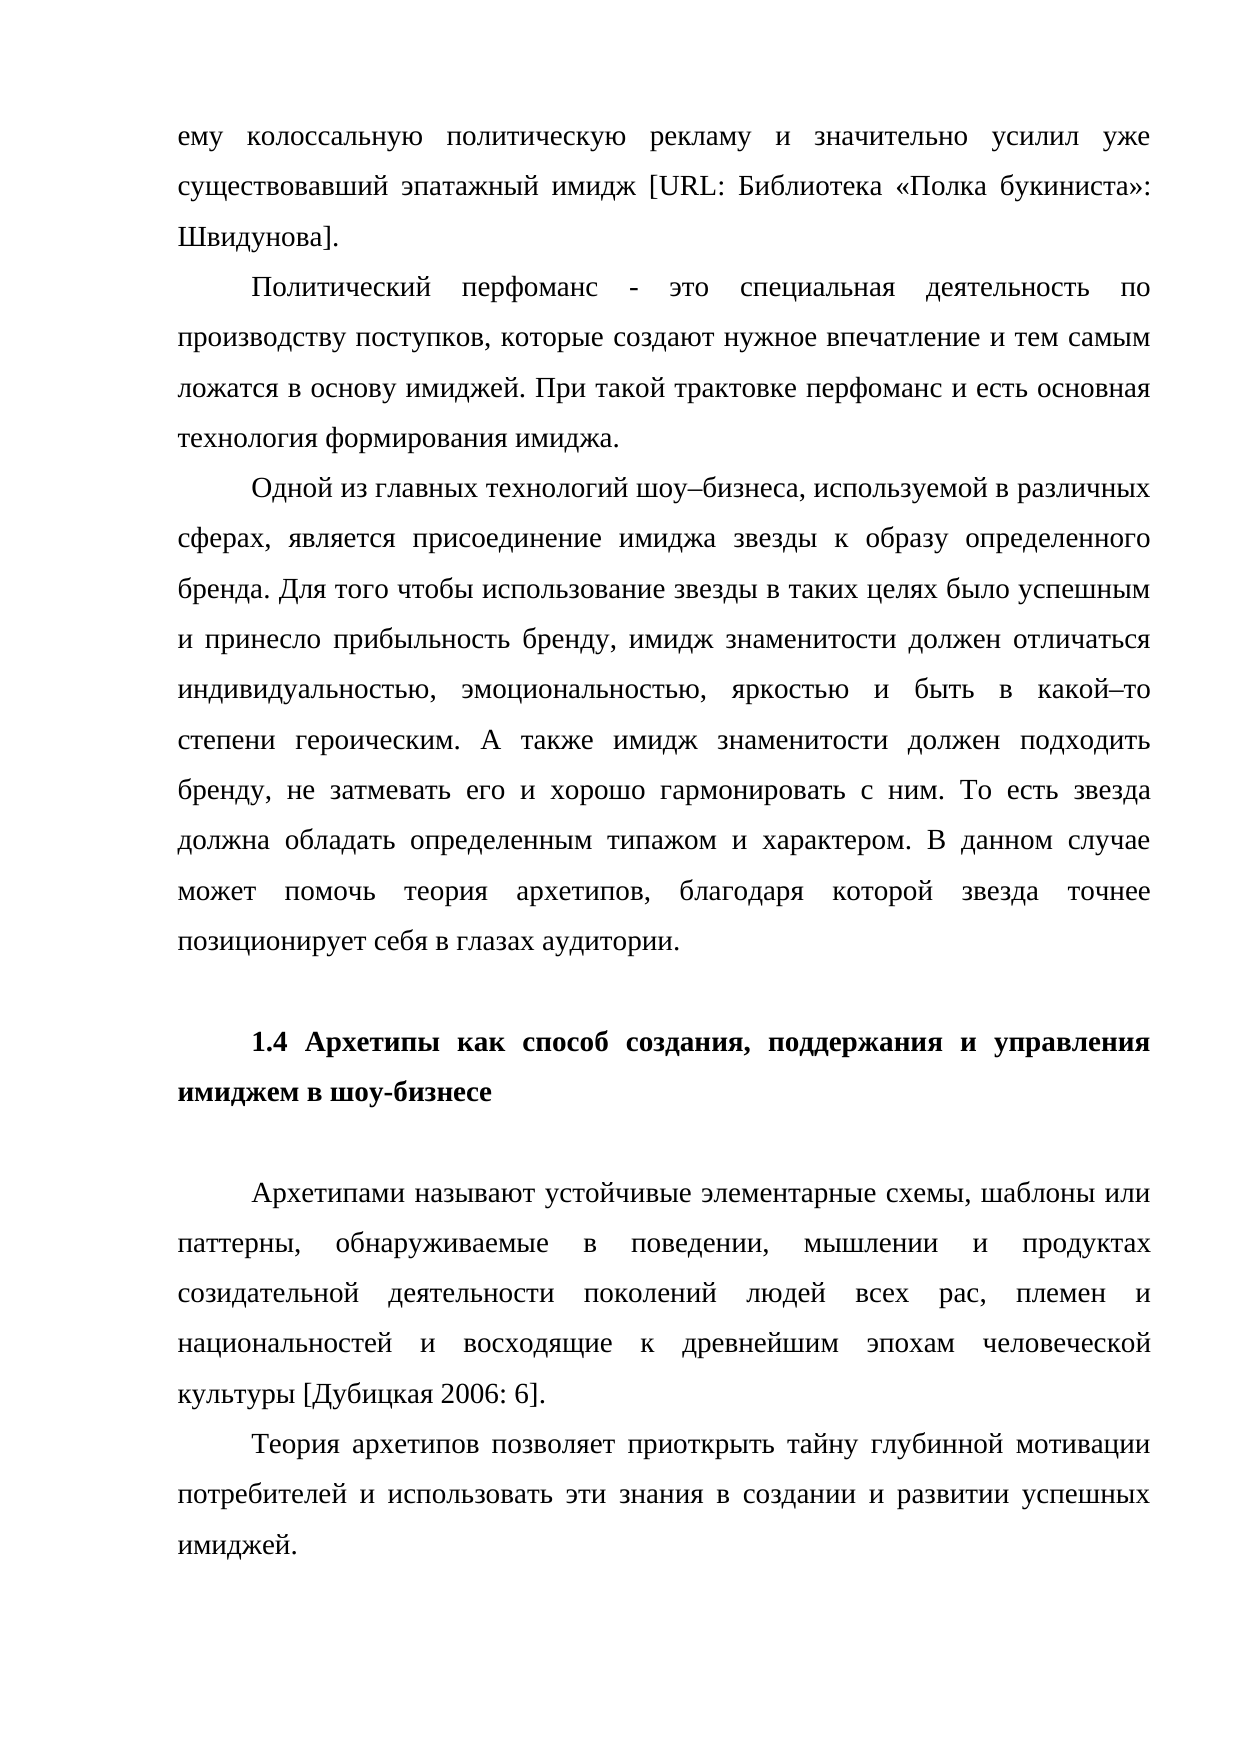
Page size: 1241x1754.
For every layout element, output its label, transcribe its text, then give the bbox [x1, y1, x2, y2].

text Одной из главных технологий шоу–бизнеса, используемой в различных сферах, является присоединение имиджа звезды к образу определенного бренда. Для того чтобы использование звезды в таких целях было успешным и принесло прибыльность бренду, имидж знаменитости должен отличаться индивидуальностью, эмоциональностью, яркостью и быть в какой–то степени героическим. А также имидж знаменитости должен подходить бренду, не затмевать его и хорошо гармонировать с ним. То есть звезда должна обладать определенным типажом и характером. В данном случае может помочь теория архетипов, благодаря которой звезда точнее позиционирует себя в глазах аудитории. [177, 470, 1152, 957]
text Теория архетипов позволяет приоткрыть тайну глубинной мотивации потребителей и использовать эти знания в создании и развитии успешных имиджей. [177, 1426, 1152, 1560]
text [177, 118, 1152, 252]
text Политический перфоманс - это специальная деятельность по производству поступков, которые создают нужное впечатление и тем самым ложатся в основу имиджей. При такой трактовке перфоманс и есть основная технология формирования имиджа. [177, 269, 1152, 453]
text 1.4 Архетипы как способ создания, поддержания и управления имиджем в шоу-бизнесе [177, 1024, 1152, 1108]
text Архетипами называют устойчивые элементарные схемы, шаблоны или паттерны, обнаруживаемые в поведении, мышлении и продуктах созидательной деятельности поколений людей всех рас, племен и национальностей и восходящие к древнейшим эпохам человеческой культуры [Дубицкая 2006: 6]. [177, 1175, 1152, 1409]
